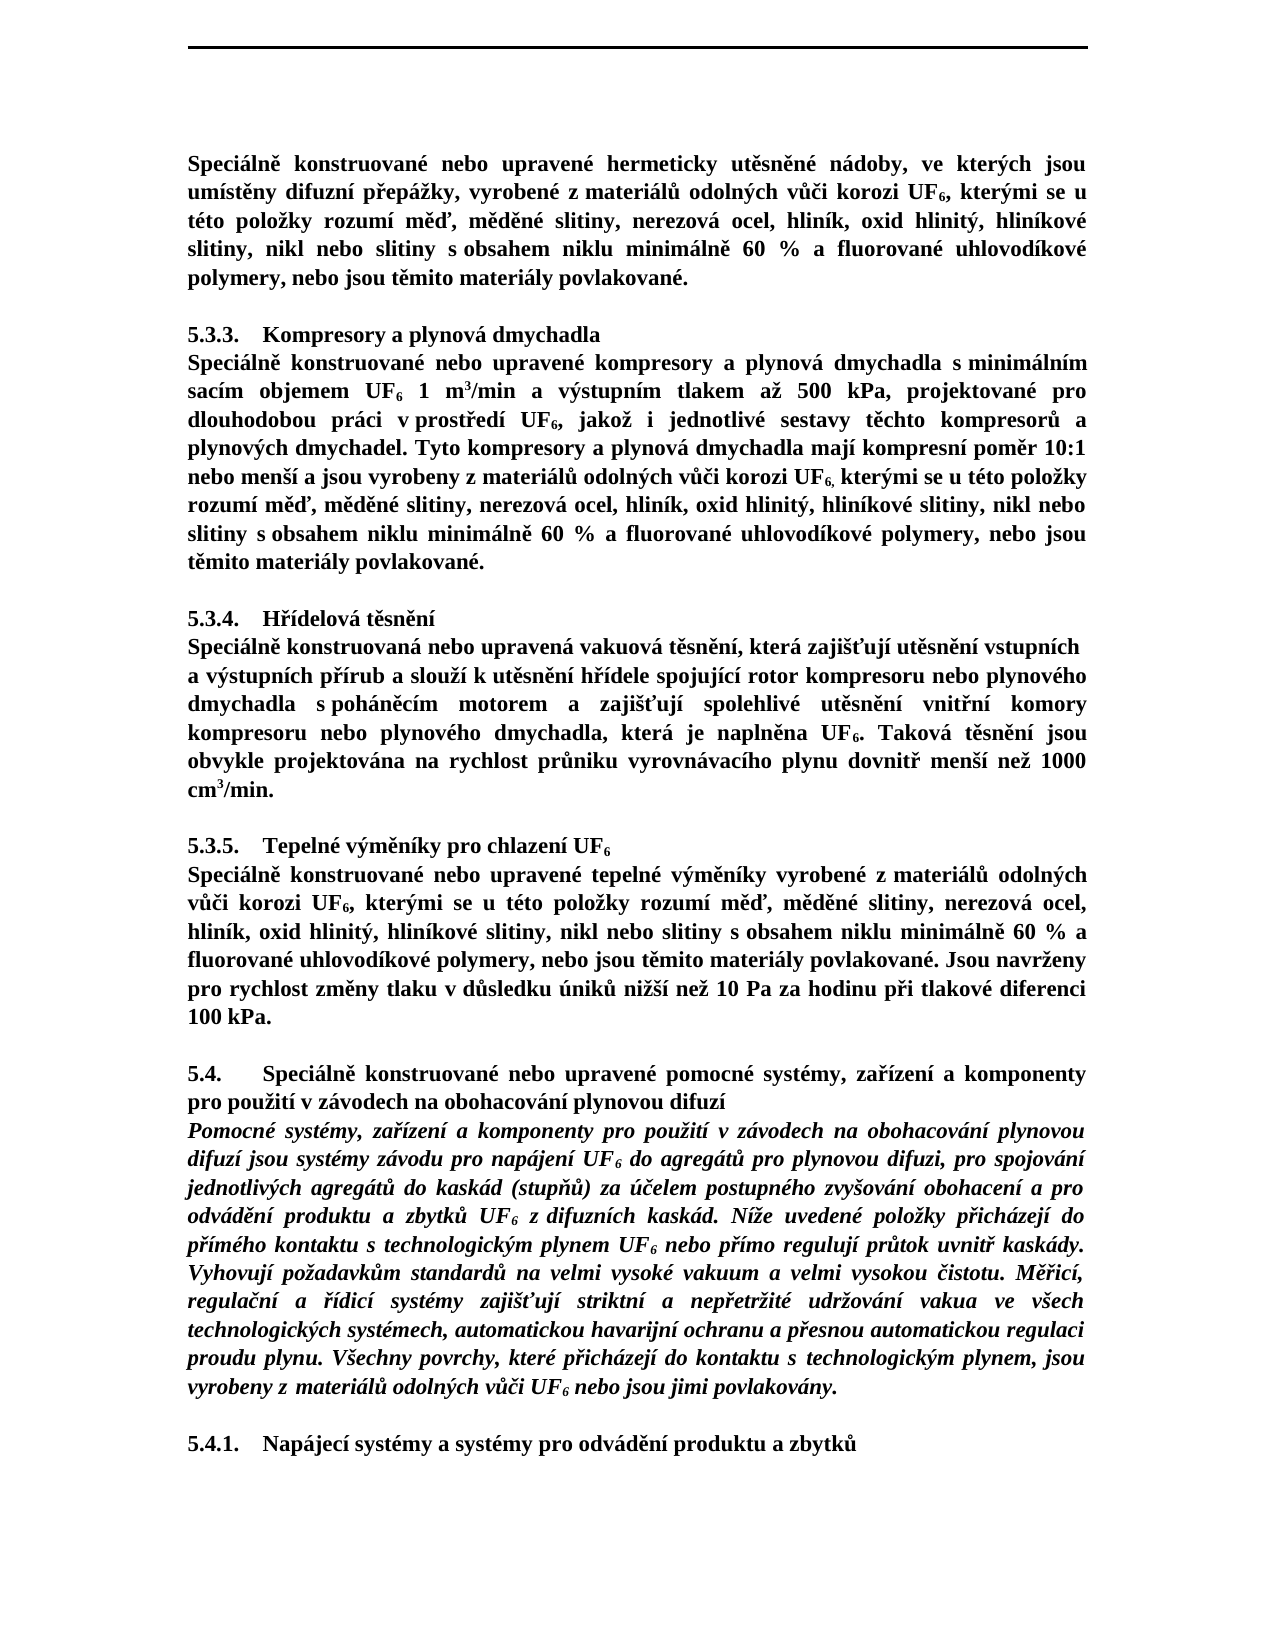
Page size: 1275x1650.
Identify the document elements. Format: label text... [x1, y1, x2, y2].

list Speciálně konstruované nebo upravené tepelné výměníky vyrobené z materiálů odolných vůči korozi UF6, kterými se u této položky rozumí měď, měděné slitiny, nerezová ocel, hliník, oxid hlinitý, hliníkové slitiny, nikl nebo slitiny s obsahem niklu minimálně 60 % a fluorované uhlovodíkové polymery, nebo jsou těmito materiály povlakované. Jsou navrženy pro rychlost změny tlaku v důsledku úniků nižší než 10 Pa za hodinu při tlakové diferenci 100 kPa. [187, 861, 1087, 1029]
list Pomocné systémy, zařízení a komponenty pro použití v závodech na obohacování plynovou difuzí jsou systémy závodu pro napájení UF6 do agregátů pro plynovou difuzi, pro spojování jednotlivých agregátů do kaskád (stupňů) za účelem postupného zvyšování obohacení a pro odvádění produktu a zbytků UF6 z difuzních kaskád. Níže uvedené položky přicházejí do přímého kontaktu s technologickým plynem UF6 nebo přímo regulují průtok uvnitř kaskády. Vyhovují požadavkům standardů na velmi vysoké vakuum a velmi vysokou čistotu. Měřicí, regulační a řídicí systémy zajišťují striktní a nepřetržité udržování vakua ve všech technologických systémech, automatickou havarijní ochranu a přesnou automatickou regulaci proudu plynu. Všechny povrchy, které přicházejí do kontaktu s technologickým plynem, jsou vyrobeny z materiálů odolných vůči UF6 nebo jsou jimi povlakovány. [187, 1117, 1087, 1399]
list Speciálně konstruované nebo upravené kompresory a plynová dmychadla s minimálním sacím objemem UF6 1 m3/min a výstupním tlakem až 500 kPa, projektované pro dlouhodobou práci v prostředí UF6, jakož i jednotlivé sestavy těchto kompresorů a plynových dmychadel. Tyto kompresory a plynová dmychadla mají kompresní poměr 10:1 nebo menší a jsou vyrobeny z materiálů odolných vůči korozi UF6, kterými se u této položky rozumí měď, měděné slitiny, nerezová ocel, hliník, oxid hlinitý, hliníkové slitiny, nikl nebo slitiny s obsahem niklu minimálně 60 % a fluorované uhlovodíkové polymery, nebo jsou těmito materiály povlakované. [187, 349, 1087, 574]
list Napájecí systémy a systémy pro odvádění produktu a zbytků [187, 1430, 1087, 1456]
list Speciálně konstruované nebo upravené pomocné systémy, zařízení a komponenty pro použití v závodech na obohacování plynovou difuzí [187, 1060, 1087, 1115]
list Speciálně konstruované nebo upravené hermeticky utěsněné nádoby, ve kterých jsou umístěny difuzní přepážky, vyrobené z materiálů odolných vůči korozi UF6, kterými se u této položky rozumí měď, měděné slitiny, nerezová ocel, hliník, oxid hlinitý, hliníkové slitiny, nikl nebo slitiny s obsahem niklu minimálně 60 % a fluorované uhlovodíkové polymery, nebo jsou těmito materiály povlakované. [187, 150, 1087, 290]
list Tepelné výměníky pro chlazení UF6 [187, 832, 1087, 859]
list Kompresory a plynová dmychadla [187, 321, 1087, 347]
list Hřídelová těsnění [187, 605, 1087, 631]
list Speciálně konstruovaná nebo upravená vakuová těsnění, která zajišťují utěsnění vstupních a výstupních přírub a slouží k utěsnění hřídele spojující rotor kompresoru nebo plynového dmychadla s poháněcím motorem a zajišťují spolehlivé utěsnění vnitřní komory kompresoru nebo plynového dmychadla, která je naplněna UF6. Taková těsnění jsou obvykle projektována na rychlost průniku vyrovnávacího plynu dovnitř menší než 1000 cm3/min. [187, 633, 1087, 802]
